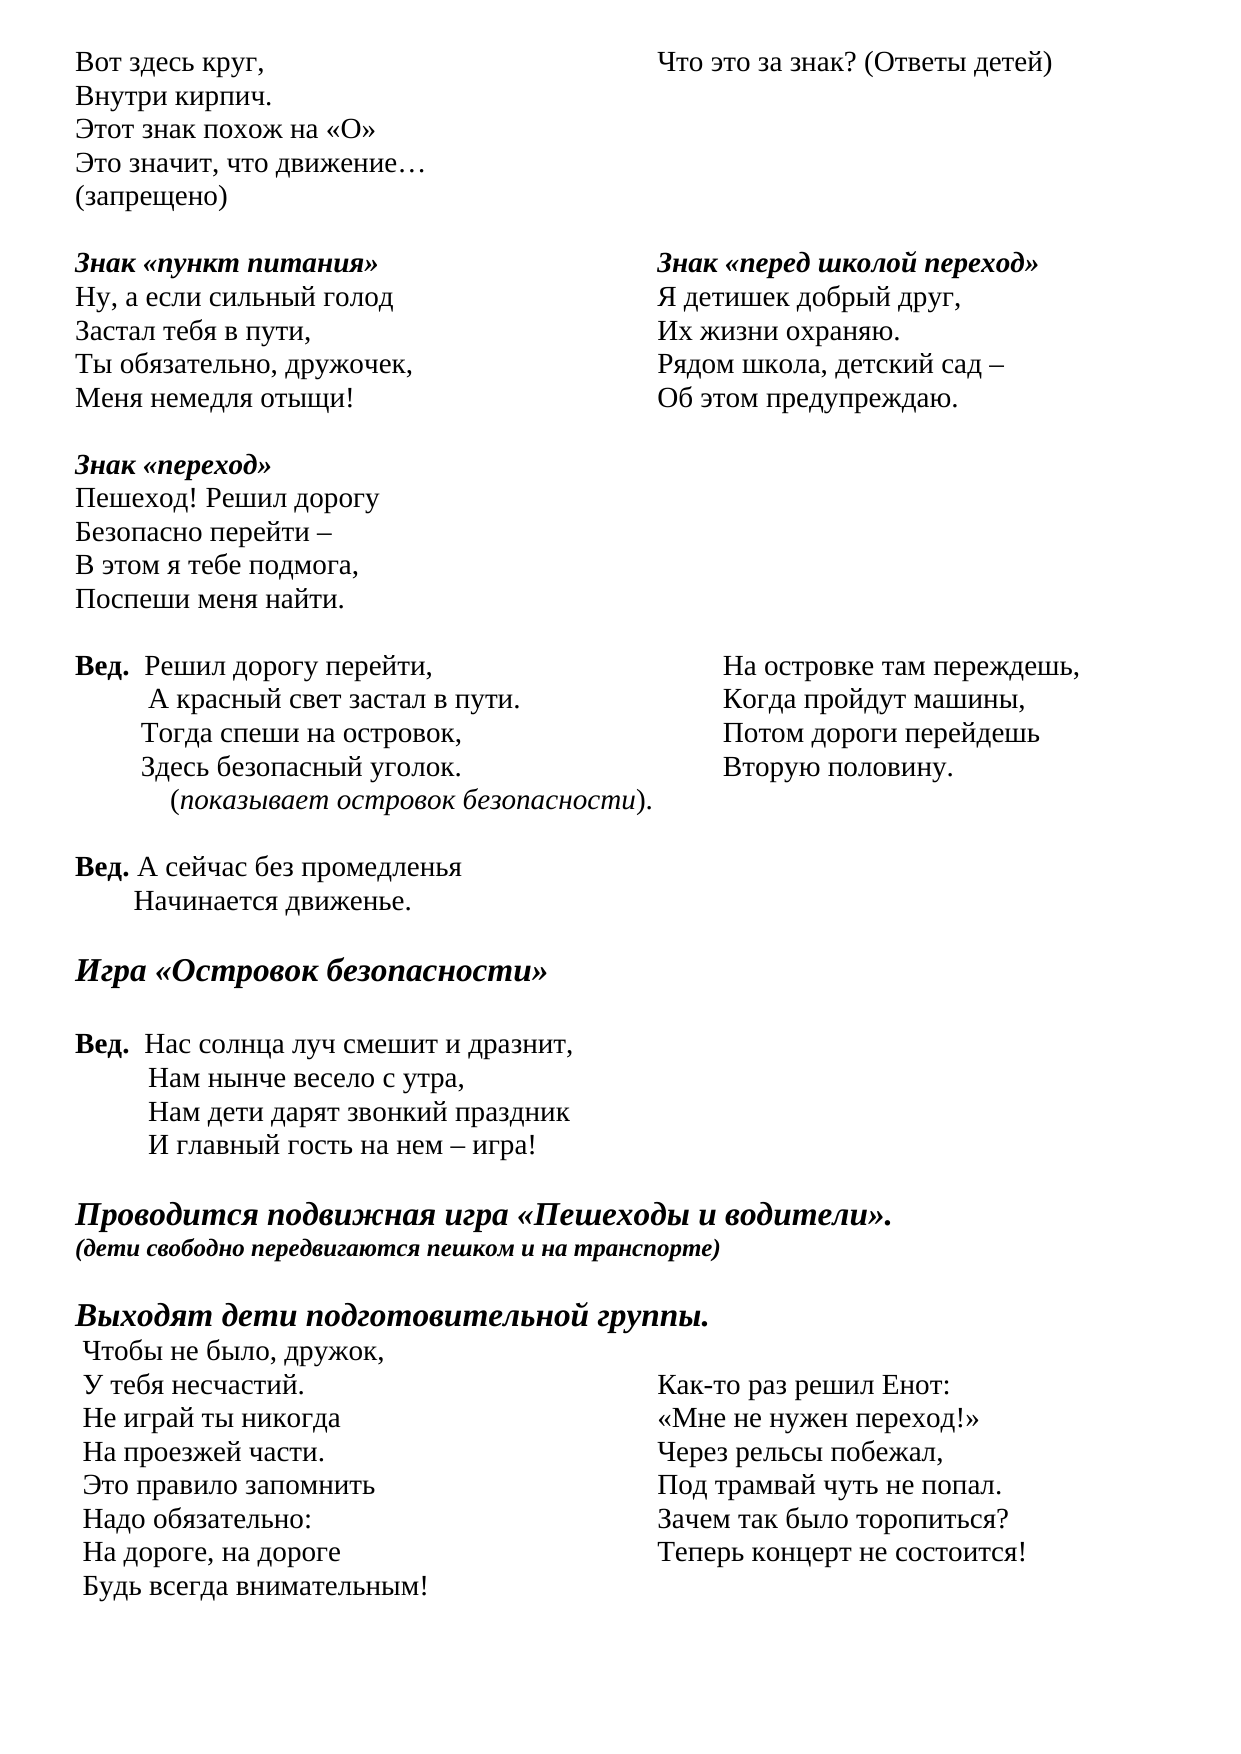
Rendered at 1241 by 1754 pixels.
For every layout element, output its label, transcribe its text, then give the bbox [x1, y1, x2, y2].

text Пешеход! Решил дорогу [75, 480, 1165, 514]
text Этот знак похож на «О» Это значит, что движение… [75, 111, 1165, 178]
text Вторую половину. [657, 749, 1165, 782]
text Меня немедля отыщи! [75, 380, 583, 413]
text Застал тебя в пути, [75, 313, 583, 346]
text Знак «переход» [75, 447, 1165, 480]
text Проводится подвижная игра «Пешеходы и водители». [75, 1194, 1165, 1233]
text А красный свет застал в пути. [75, 682, 583, 715]
text Знак «пункт питания» [75, 246, 583, 279]
text Тогда спеши на островок, [75, 715, 583, 749]
text Здесь безопасный уголок. [75, 749, 583, 782]
text Когда пройдут машины, [657, 682, 1165, 715]
text Безопасно перейти – [75, 514, 1165, 547]
text Рядом школа, детский сад – [657, 346, 1165, 380]
text (запрещено) [75, 178, 1165, 212]
text Выходят дети подготовительной группы. [75, 1295, 1165, 1333]
text Чтобы не было, дружок, У тебя несчастий. Не играй ты никогда На проезжей части. Это правило запомнить Надо обязательно: На дороге, на дороге Будь всегда внимательным! [75, 1333, 583, 1602]
text (показывает островок безопасности). [75, 782, 1165, 816]
text (дети свободно передвигаются пешком и на транспорте) [75, 1233, 1165, 1261]
text Знак «перед школой переход» Я детишек добрый друг, [657, 246, 1165, 313]
text Вот здесь круг, Внутри кирпич. [75, 44, 583, 111]
text Ты обязательно, дружочек, [75, 346, 583, 380]
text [657, 44, 1165, 78]
text Ну, а если сильный голод [75, 279, 583, 313]
text Начинается движенье. [75, 883, 1165, 916]
text Вед. Решил дорогу перейти, [75, 648, 583, 682]
text Как-то раз решил Енот: [657, 1367, 1165, 1400]
text Вед. Нас солнца луч смешит и дразнит, Нам нынче весело с утра, Нам дети дарят звонкий праздник И главный гость на нем – игра! [75, 1027, 1165, 1161]
text Поспеши меня найти. [75, 581, 1165, 614]
text В этом я тебе подмога, [75, 547, 1165, 581]
text На островке там переждешь, [657, 648, 1165, 682]
text «Мне не нужен переход!» Через рельсы побежал, [657, 1400, 1165, 1467]
text Игра «Островок безопасности» [75, 950, 1165, 988]
text Потом дороги перейдешь [657, 715, 1165, 749]
text Об этом предупреждаю. [657, 380, 1165, 413]
text Вед. А сейчас без промедленья [75, 849, 1165, 883]
text Под трамвай чуть не попал. Зачем так было торопиться? Теперь концерт не состоится! [657, 1467, 1165, 1568]
text Их жизни охраняю. [657, 313, 1165, 346]
